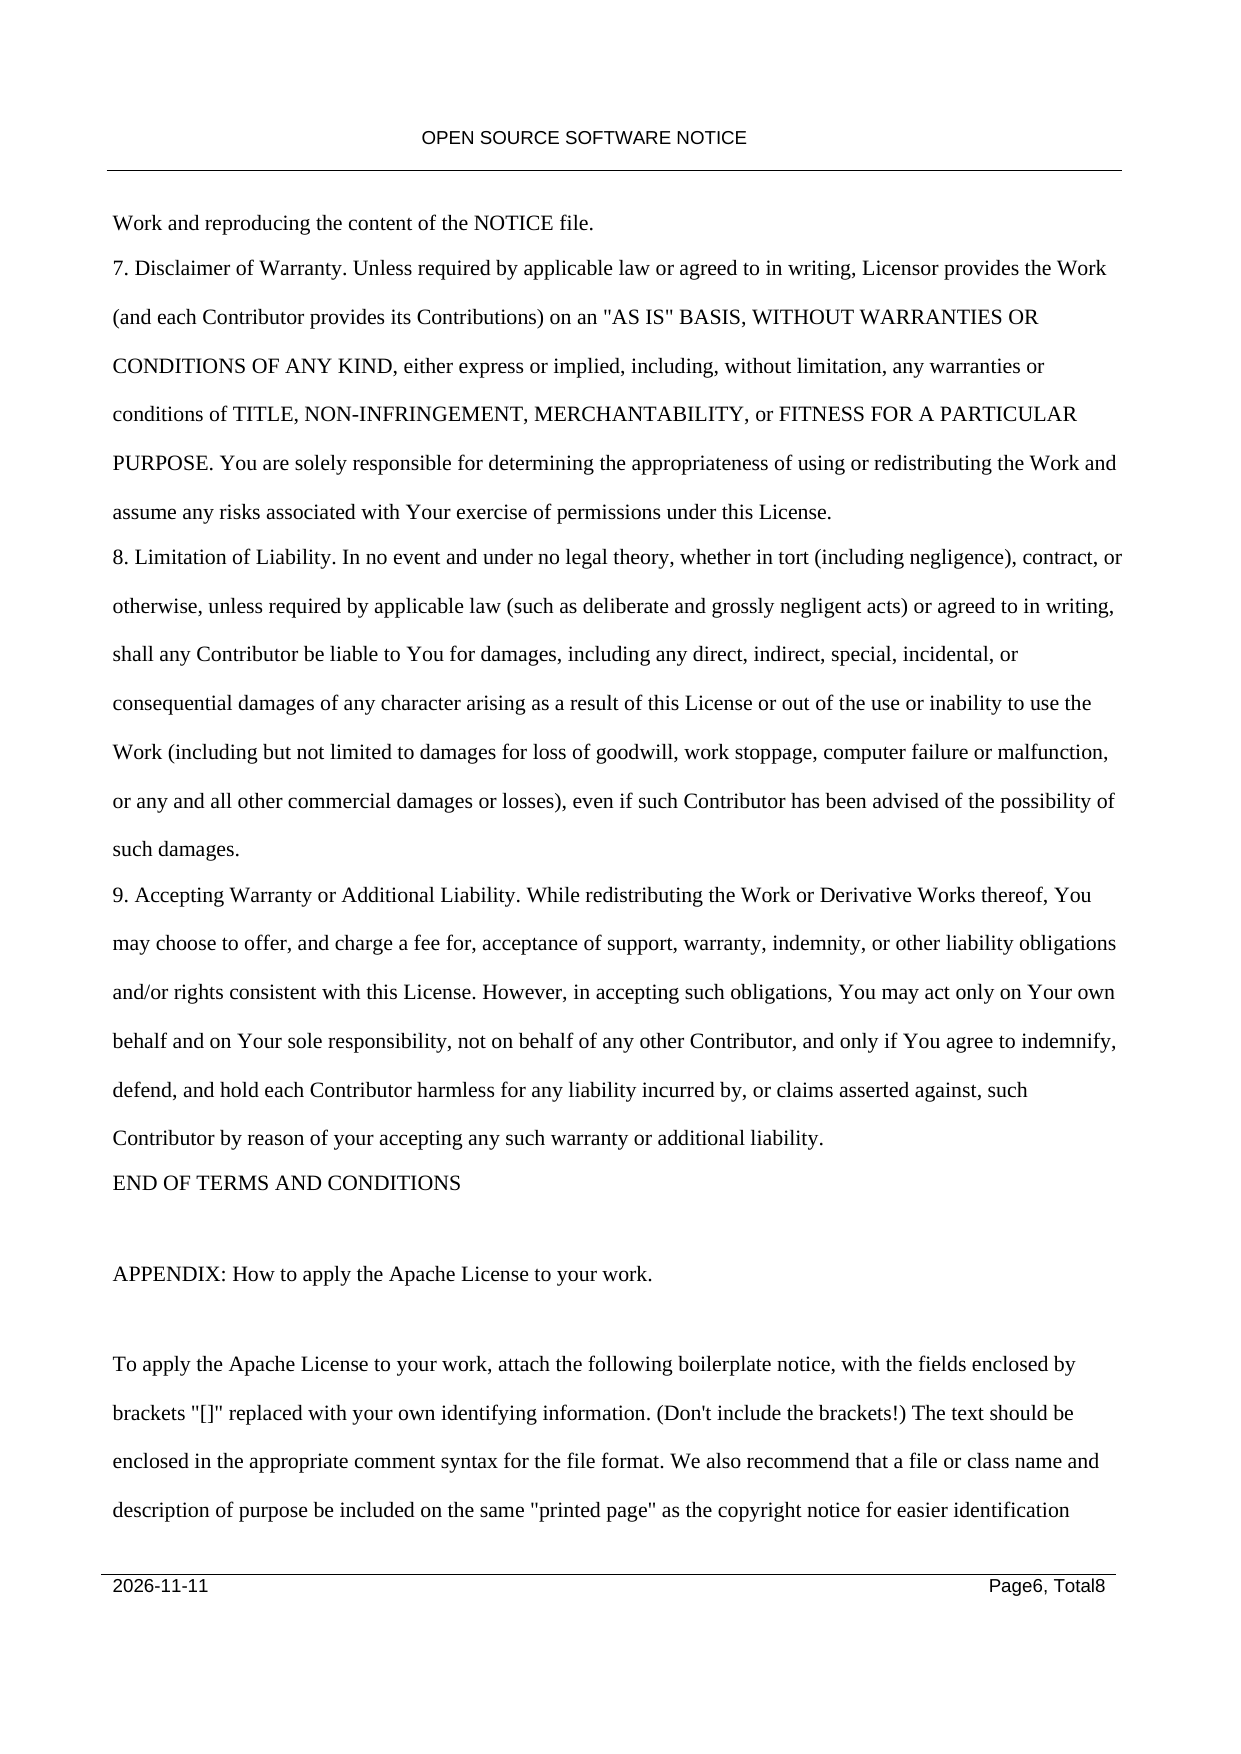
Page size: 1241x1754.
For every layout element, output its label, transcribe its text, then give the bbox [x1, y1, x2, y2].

text 8. Limitation of Liability. In no event and under no legal theory, whether in tort (including negligence), contract, or otherwise, unless required by applicable law (such as deliberate and grossly negligent acts) or agreed to in writing, shall any Contributor be liable to You for damages, including any direct, indirect, special, incidental, or consequential damages of any character arising as a result of this License or out of the use or inability to use the Work (including but not limited to damages for loss of goodwill, work stoppage, computer failure or malfunction, or any and all other commercial damages or losses), even if such Contributor has been advised of the possibility of such damages. [112, 540, 1128, 865]
text END OF TERMS AND CONDITIONS [112, 1167, 1128, 1199]
text 9. Accepting Warranty or Additional Liability. While redistributing the Work or Derivative Works thereof, You may choose to offer, and charge a fee for, acceptance of support, warranty, indemnity, or other liability obligations and/or rights consistent with this License. However, in accepting such obligations, You may act only on Your own behalf and on Your sole responsibility, not on behalf of any other Contributor, and only if You agree to indemnify, defend, and hold each Contributor harmless for any liability incurred by, or claims asserted against, such Contributor by reason of your accepting any such warranty or additional liability. [112, 878, 1128, 1154]
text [112, 1347, 1128, 1526]
text 7. Disclaimer of Warranty. Unless required by applicable law or agreed to in writing, Licensor provides the Work (and each Contributor provides its Contributions) on an "AS IS" BASIS, WITHOUT WARRANTIES OR CONDITIONS OF ANY KIND, either express or implied, including, without limitation, any warranties or conditions of TITLE, NON-INFRINGEMENT, MERCHANTABILITY, or FITNESS FOR A PARTICULAR PURPOSE. You are solely responsible for determining the appropriateness of using or redistributing the Work and assume any risks associated with Your exercise of permissions under this License. [112, 251, 1128, 528]
text APPENDIX: How to apply the Apache License to your work. [112, 1257, 1128, 1289]
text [112, 206, 1128, 239]
